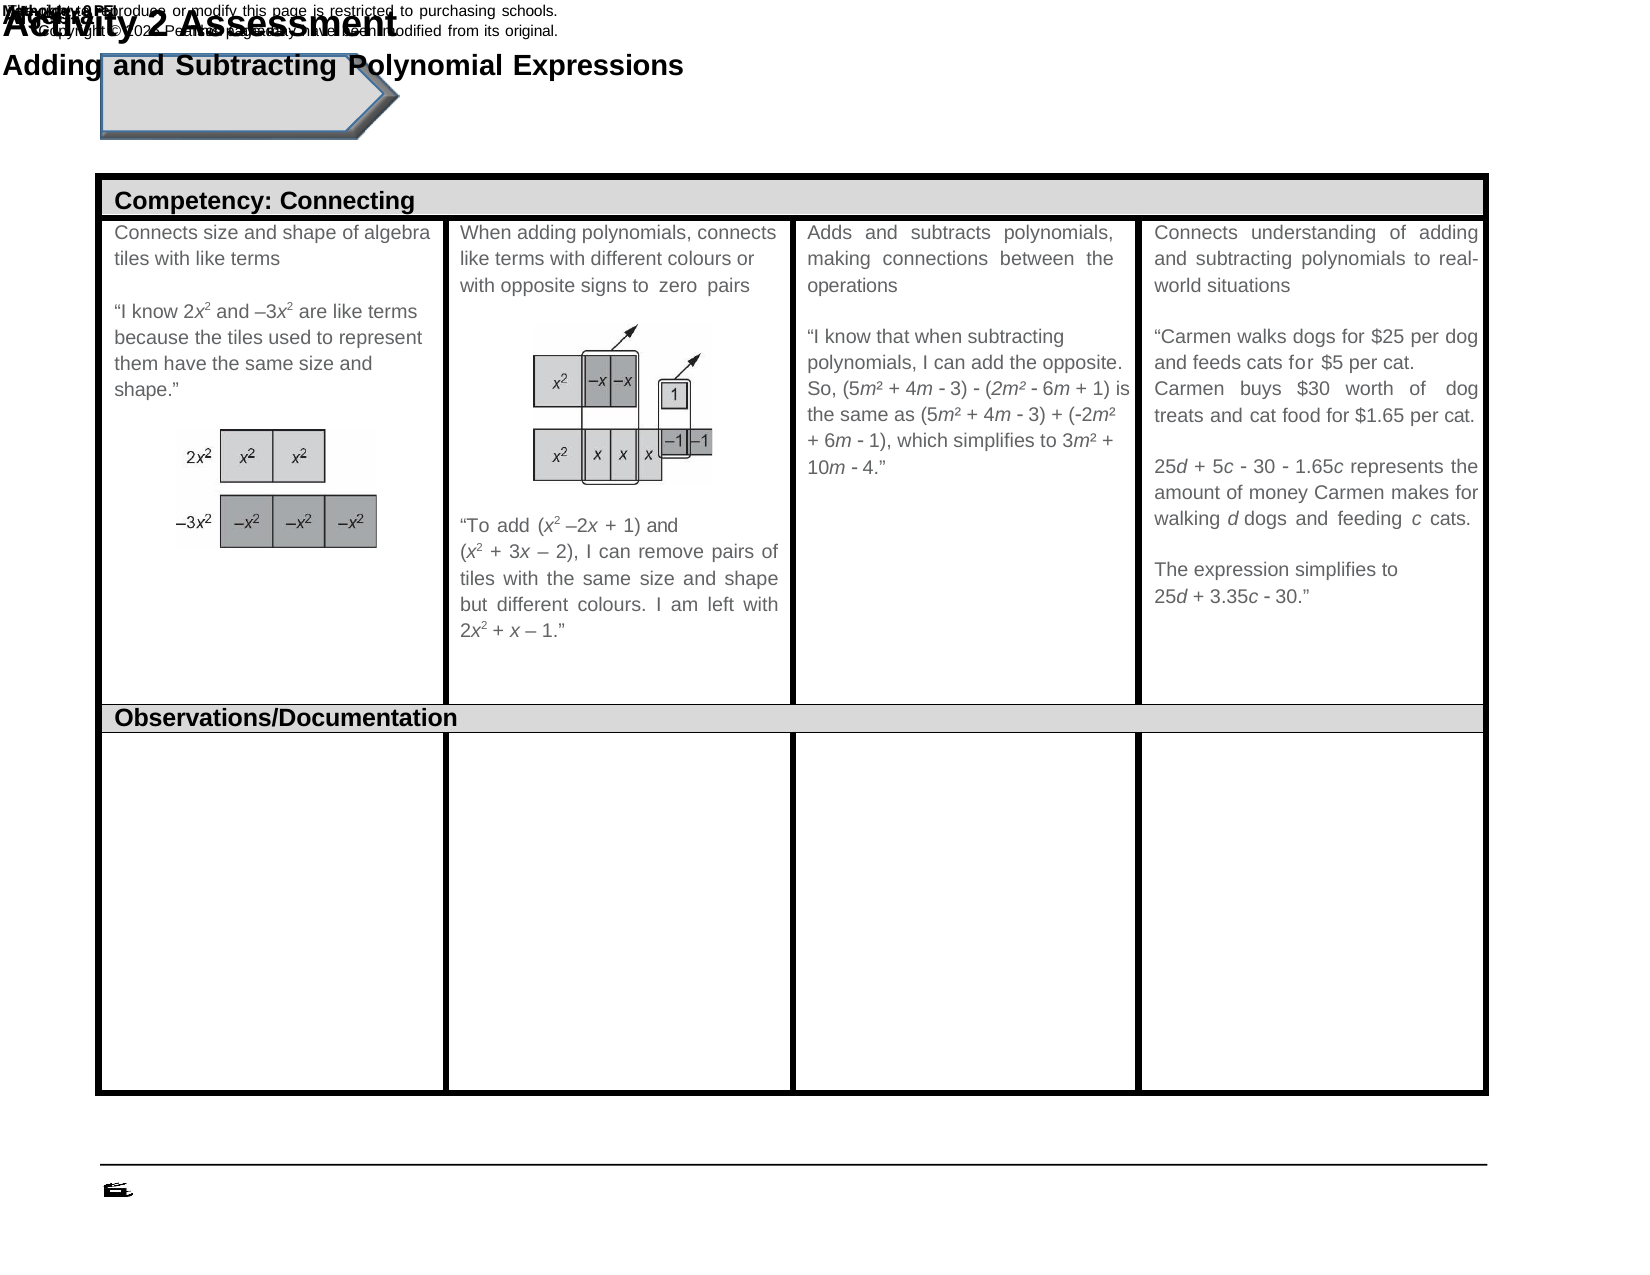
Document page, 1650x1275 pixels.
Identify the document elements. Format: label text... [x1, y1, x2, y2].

table_cell Connects size and shape of algebra tiles with like terms “I know 2x2 and ‒3x2 are like terms because the tiles used to represent them have the same size and shape.” [102, 221, 443, 703]
picture [100, 53, 400, 140]
table_cell When adding polynomials, connects like terms with different colours or with opposite signs to zero pairs “To add (x2 ‒2x + 1) and (x2 + 3x ‒ 2), I can remove pairs of tiles with the same size and shape but different colours. I am left with 2x2 + x ‒ 1.” [449, 221, 790, 703]
table_cell [102, 733, 443, 1090]
table_cell Connects understanding of adding and subtracting polynomials to real- world situations “Carmen walks dogs for $25 per dog and feeds cats for $5 per cat. Carmen buys $30 worth of dog treats and cat food for $1.65 per cat. 25d + 5c  30  1.65c represents the amount of money Carmen makes for walking d dogs and feeding c cats. The expression simplifies to 25d + 3.35c  30.” [1142, 221, 1483, 703]
table_header Competency: Connecting [102, 180, 1483, 214]
picture [533, 324, 713, 485]
table_cell [1142, 733, 1483, 1090]
table_cell Observations/Documentation [102, 705, 1483, 732]
picture [103, 1182, 133, 1197]
table_cell [449, 733, 790, 1090]
picture [176, 429, 377, 548]
table_cell [796, 733, 1135, 1090]
table_cell Adds and subtracts polynomials, making connections between the operations “I know that when subtracting polynomials, I can add the opposite. So, (5m² + 4m  3)  (2m²  6m + 1) is the same as (5m² + 4m  3) + (2m² + 6m  1), which simplifies to 3m² + 10m  4.” [796, 221, 1135, 703]
